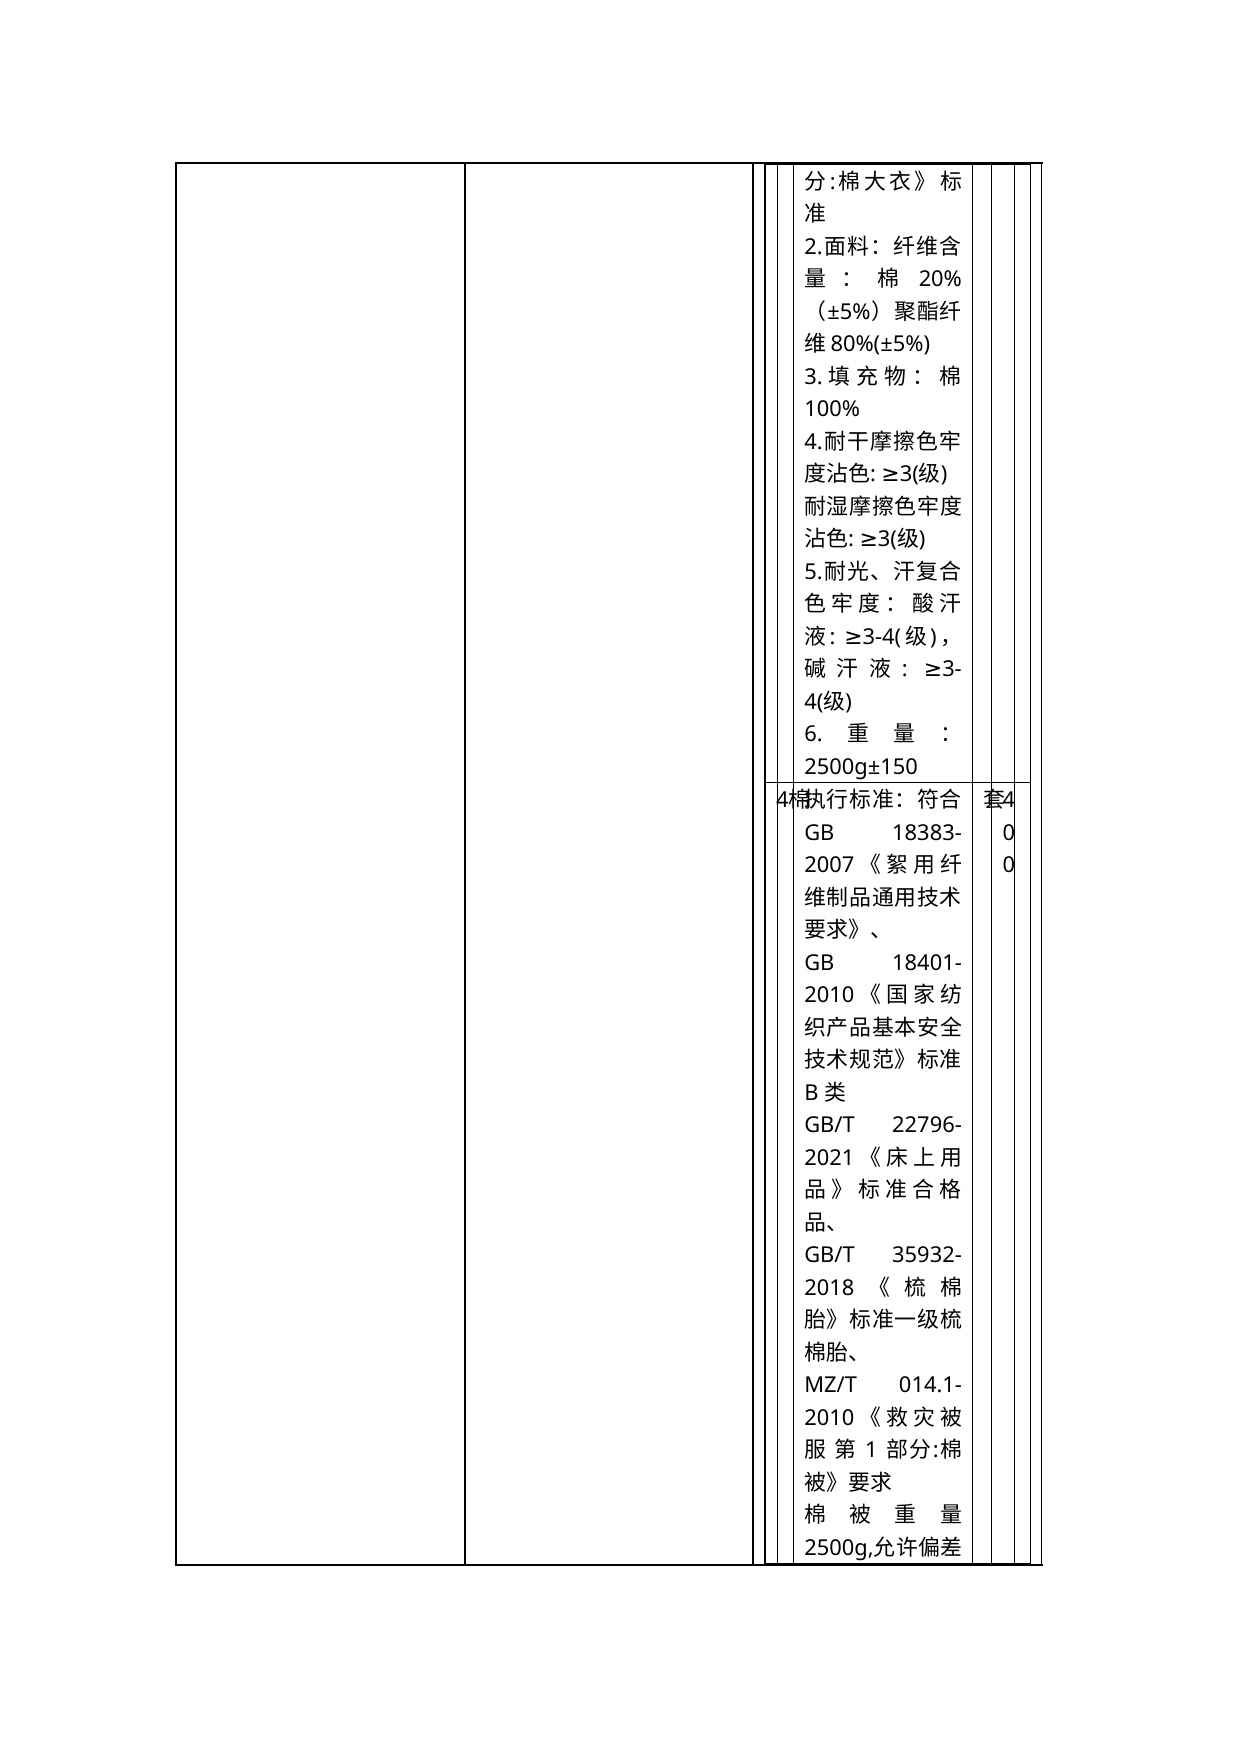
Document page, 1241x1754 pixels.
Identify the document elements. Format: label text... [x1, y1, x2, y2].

table_cell [1015, 783, 1030, 1563]
table_cell [766, 783, 777, 1563]
table_cell [1031, 164, 1041, 1564]
table_cell [778, 783, 793, 1563]
table_cell [766, 165, 777, 782]
table_cell [973, 783, 991, 1563]
table_cell [466, 164, 752, 1564]
table_cell 1 [177, 164, 464, 1564]
table_cell [992, 803, 1014, 1563]
table_cell [992, 165, 1014, 782]
table_cell [794, 165, 972, 782]
table_cell [973, 165, 991, 782]
table_cell [778, 165, 793, 782]
table_cell [754, 164, 764, 1564]
table_cell [794, 783, 972, 1563]
table_cell [1015, 165, 1030, 782]
table_cell [992, 783, 1014, 802]
